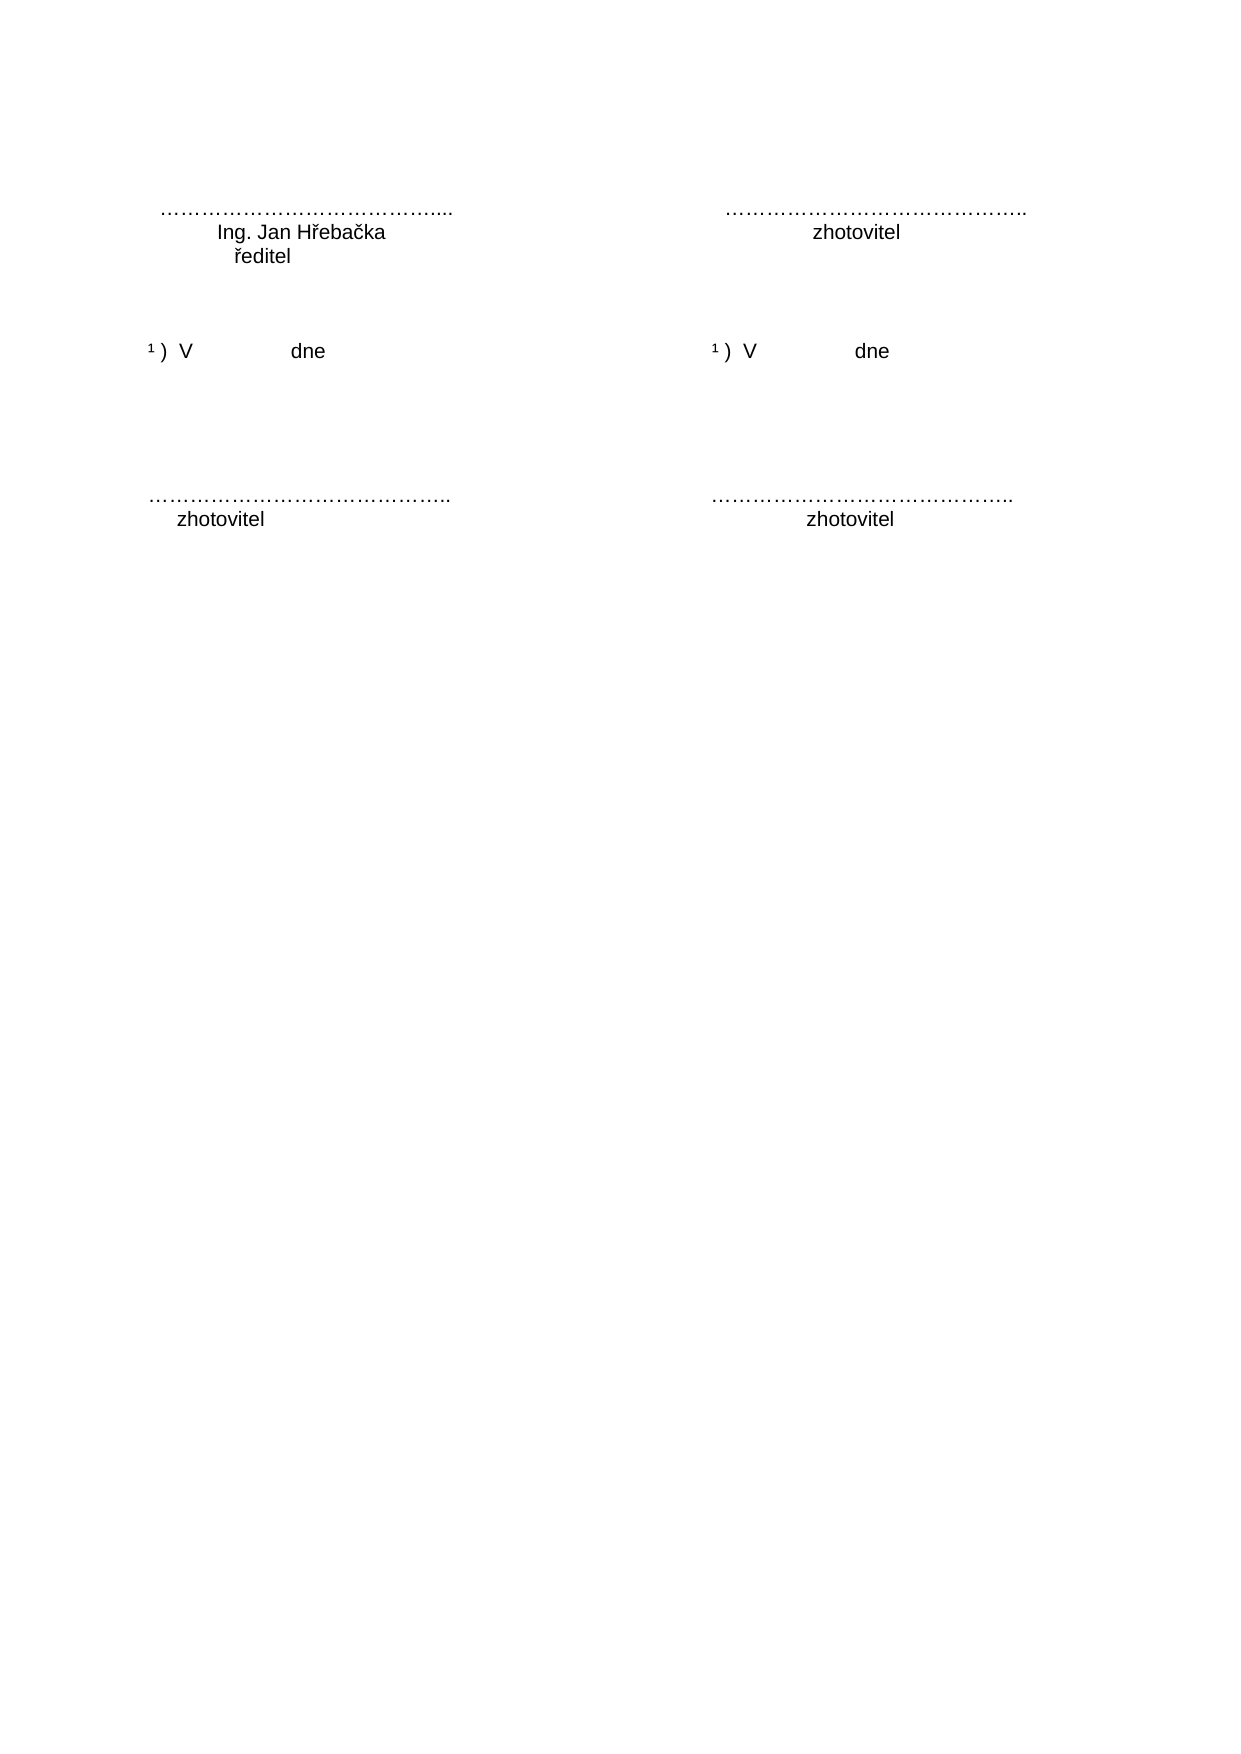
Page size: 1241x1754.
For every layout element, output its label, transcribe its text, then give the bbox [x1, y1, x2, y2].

text Ing. Jan Hřebačka zhotovitel [148, 219, 1093, 243]
text ………………………………….... …………………………………….. [148, 196, 1093, 219]
text zhotovitel zhotovitel [148, 507, 1093, 531]
text ¹ ) V dne ¹ ) V dne [148, 339, 1093, 363]
text ředitel [148, 243, 1093, 267]
text …………………………………….. …………………………………….. [148, 483, 1093, 507]
